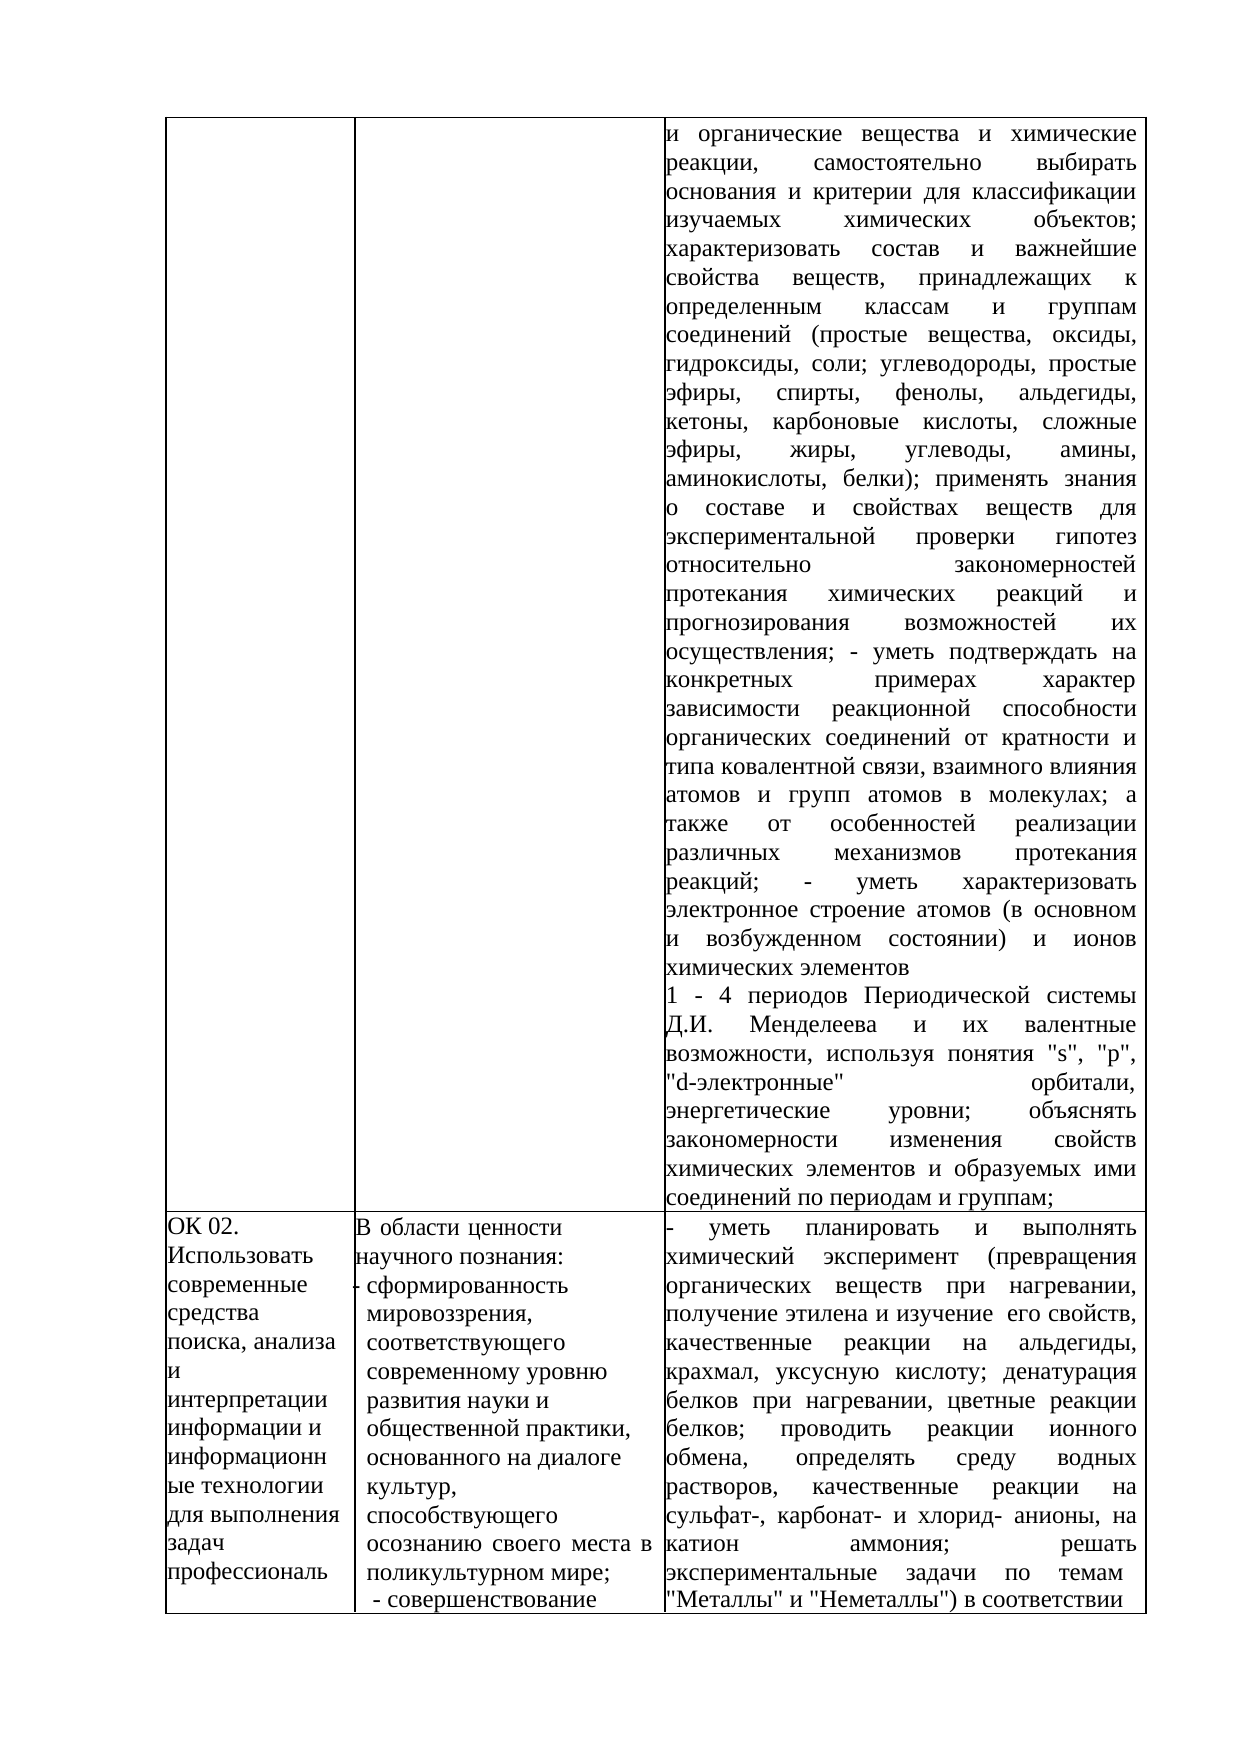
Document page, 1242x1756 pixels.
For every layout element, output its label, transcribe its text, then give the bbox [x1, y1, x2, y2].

table_header [356, 118, 664, 1211]
table_cell - уметь планировать и выполнять химический эксперимент (превращения органических веществ при нагревании, получение этилена и изучение его свойств, качественные реакции на альдегиды, крахмал, уксусную кислоту; денатурация белков при нагревании, цветные реакции белков; проводить реакции ионного обмена, определять среду водных растворов, качественные реакции на сульфат-, карбонат- и хлорид- анионы, на катион аммония; решать экспериментальные задачи по темам "Металлы" и "Неметаллы") в соответствии [666, 1212, 1145, 1612]
table_cell ОК 02. Использовать современные средства поиска, анализа и интерпретации информации и информационн ые технологии для выполнения задач профессиональ [167, 1212, 354, 1612]
table_header и органические вещества и химические реакции, самостоятельно выбирать основания и критерии для классификации изучаемых химических объектов; характеризовать состав и важнейшие свойства веществ, принадлежащих к определенным классам и группам соединений (простые вещества, оксиды, гидроксиды, соли; углеводороды, простые эфиры, спирты, фенолы, альдегиды, кетоны, карбоновые кислоты, сложные эфиры, жиры, углеводы, амины, аминокислоты, белки); применять знания о составе и свойствах веществ для экспериментальной проверки гипотез относительно закономерностей протекания химических реакций и прогнозирования возможностей их осуществления; - уметь подтверждать на конкретных примерах характер зависимости реакционной способности органических соединений от кратности и типа ковалентной связи, взаимного влияния атомов и групп атомов в молекулах; а также от особенностей реализации различных механизмов протекания реакций; - уметь характеризовать электронное строение атомов (в основном и возбужденном состоянии) и ионов химических элементов 1 - 4 периодов Периодической системы Д.И. Менделеева и их валентные возможности, используя понятия "s", "p", "d-электронные" орбитали, энергетические уровни; объяснять закономерности изменения свойств химических элементов и образуемых ими соединений по периодам и группам; [666, 118, 1145, 1211]
table_header [167, 118, 354, 1211]
table_cell В области ценности научного познания: сформированность мировоззрения, соответствующего современному уровню развития науки и общественной практики, основанного на диалоге культур, способствующего осознанию своего места в поликультурном мире; совершенствование [356, 1212, 664, 1612]
